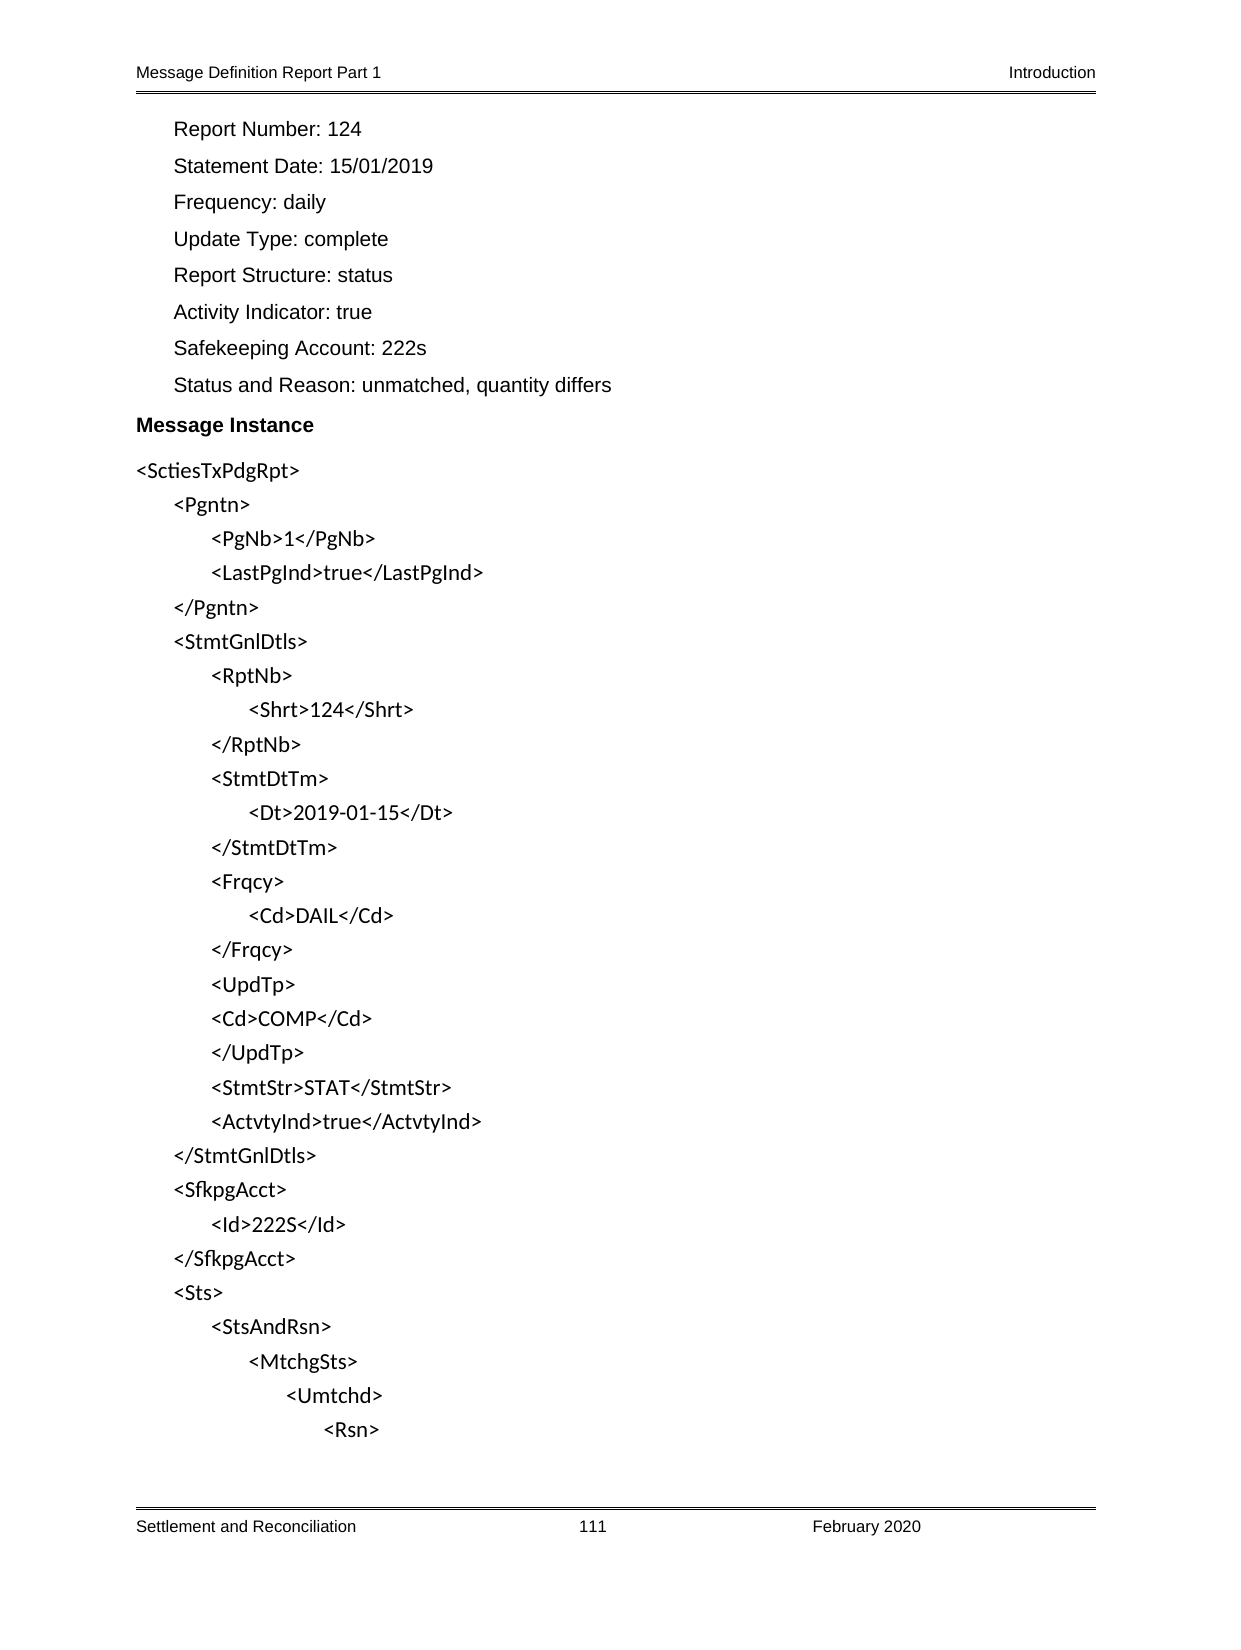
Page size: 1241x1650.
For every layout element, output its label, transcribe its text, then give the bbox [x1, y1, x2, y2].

text <SfkpgAcct> [136, 1175, 1104, 1203]
text <StsAndRsn> [136, 1312, 1104, 1341]
text Frequency: daily [173, 190, 1104, 214]
text </Frqcy> [136, 936, 1104, 963]
text <Sts> [136, 1278, 1104, 1306]
text </UpdTp> [136, 1038, 1104, 1066]
text Status and Reason: unmatched, quantity differs [173, 372, 1104, 396]
text <Dt>2019-01-15</Dt> [136, 798, 1104, 826]
text Safekeeping Account: 222s [173, 336, 1104, 360]
text <StmtGnlDtls> [136, 627, 1104, 655]
text <SctiesTxPdgRpt> [136, 456, 1104, 484]
text Statement Date: 15/01/2019 [173, 154, 1104, 178]
text <Frqcy> [136, 867, 1104, 895]
text </SfkpgAcct> [136, 1244, 1104, 1272]
text <MtchgSts> [136, 1347, 1104, 1375]
text </RptNb> [136, 730, 1104, 758]
text <Rsn> [136, 1415, 1104, 1443]
text Activity Indicator: true [173, 299, 1104, 323]
text <ActvtyInd>true</ActvtyInd> [136, 1107, 1104, 1135]
text <UpdTp> [136, 970, 1104, 998]
text <Cd>DAIL</Cd> [136, 901, 1104, 929]
text </StmtDtTm> [136, 833, 1104, 861]
text </StmtGnlDtls> [136, 1141, 1104, 1169]
text <Shrt>124</Shrt> [136, 696, 1104, 724]
text <Cd>COMP</Cd> [136, 1004, 1104, 1032]
text <Umtchd> [136, 1381, 1104, 1409]
text <StmtStr>STAT</StmtStr> [136, 1073, 1104, 1101]
text <StmtDtTm> [136, 764, 1104, 792]
text Message Instance [136, 413, 1104, 437]
text <LastPgInd>true</LastPgInd> [136, 558, 1104, 587]
text <PgNb>1</PgNb> [136, 524, 1104, 552]
text Update Type: complete [173, 227, 1104, 251]
text <Id>222S</Id> [136, 1210, 1104, 1238]
text Report Structure: status [173, 263, 1104, 287]
text <RptNb> [136, 661, 1104, 689]
text <Pgntn> [136, 490, 1104, 518]
text </Pgntn> [136, 593, 1104, 621]
text Report Number: 124 [173, 117, 1104, 141]
